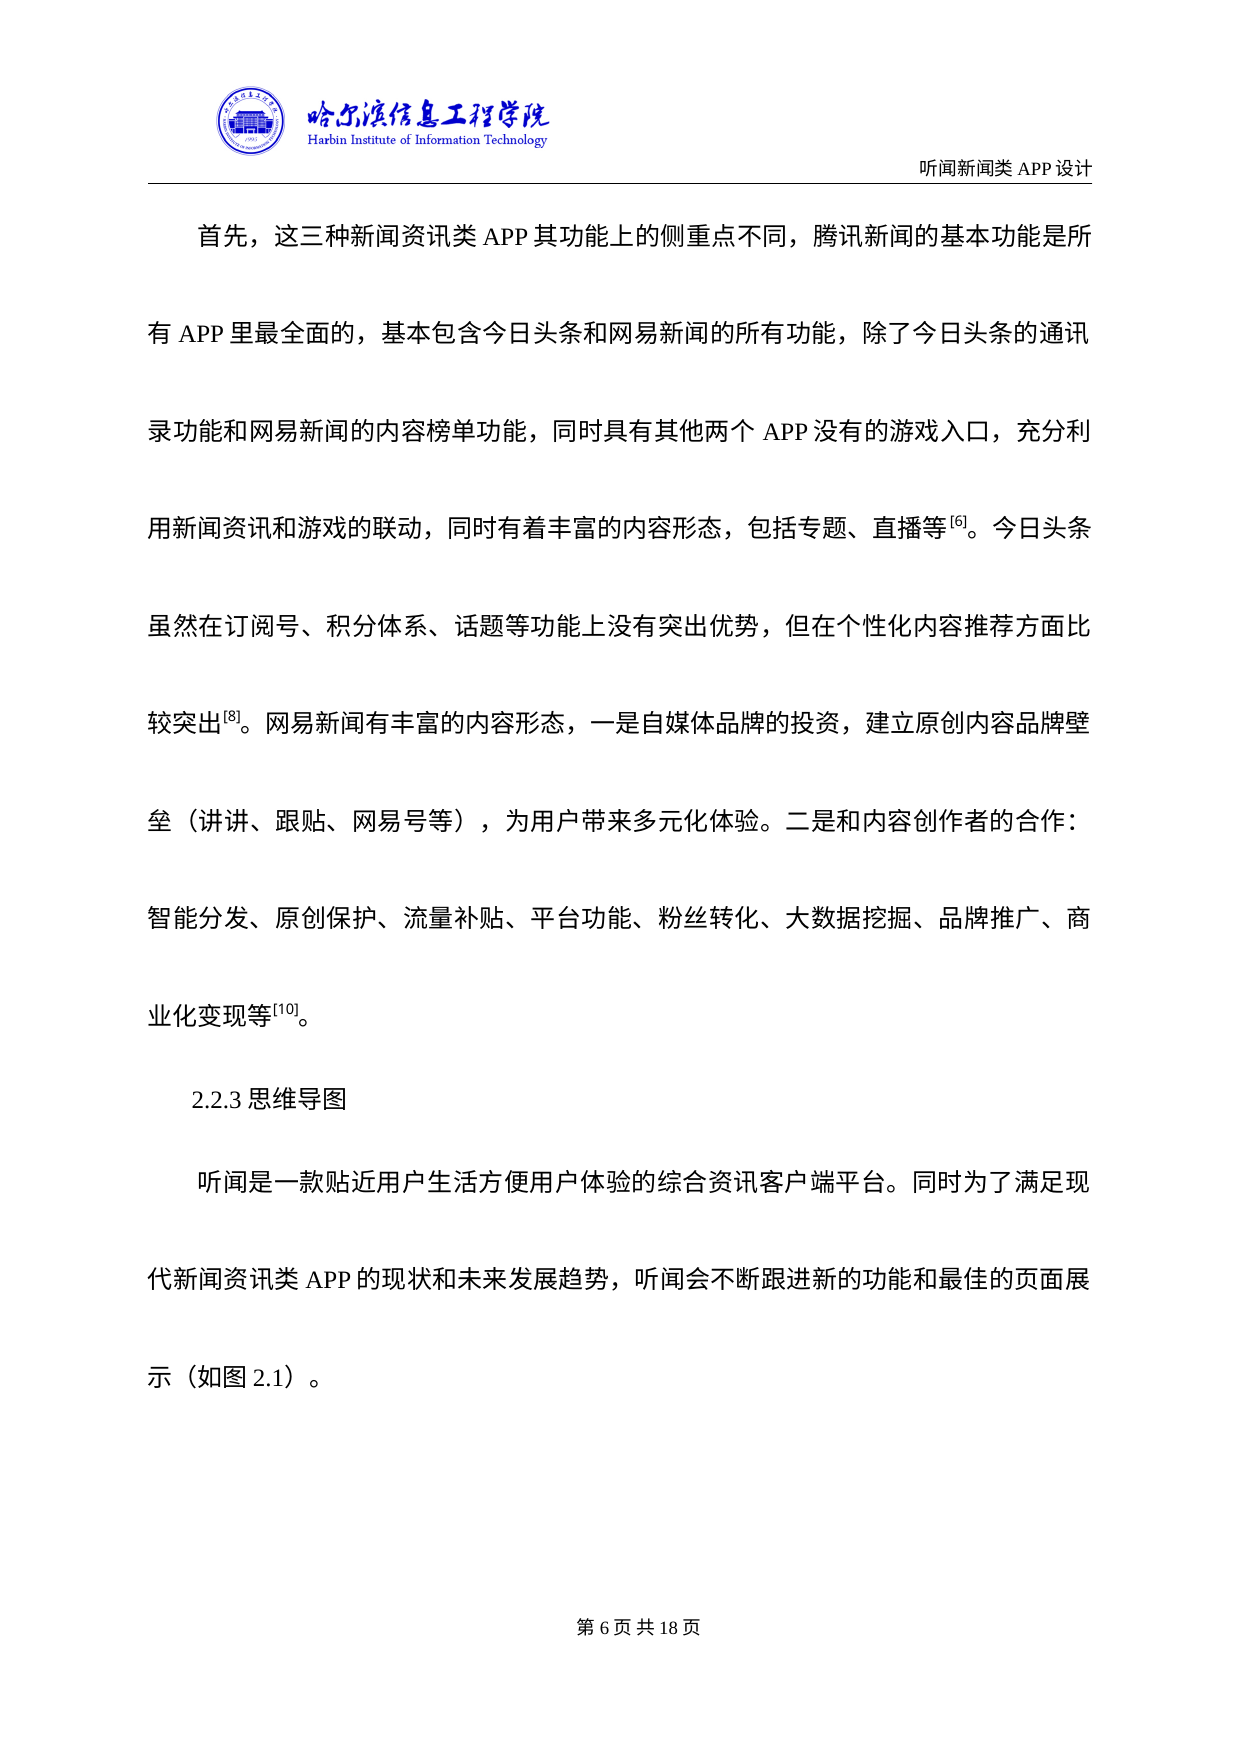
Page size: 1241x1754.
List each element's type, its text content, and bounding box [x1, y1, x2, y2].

list 听闻是一款贴近用户生活方便用户体验的综合资讯客户端平台。同时为了满足现代新闻资讯类APP的现状和未来发展趋势，听闻会不断跟进新的功能和最佳的页面展示（如图2.1）。 [148, 1148, 1092, 1408]
subtitle 2.2.3 思维导图 [191, 1065, 1092, 1130]
list 首先，这三种新闻资讯类APP其功能上的侧重点不同，腾讯新闻的基本功能是所有APP里最全面的，基本包含今日头条和网易新闻的所有功能，除了今日头条的通讯录功能和网易新闻的内容榜单功能，同时具有其他两个APP没有的游戏入口，充分利用新闻资讯和游戏的联动，同时有着丰富的内容形态，包括专题、直播等[6]。今日头条虽然在订阅号、积分体系、话题等功能上没有突出优势，但在个性化内容推荐方面比较突出[8]。网易新闻有丰富的内容形态，一是自媒体品牌的投资，建立原创内容品牌壁垒（讲讲、跟贴、网易号等），为用户带来多元化体验。二是和内容创作者的合作：智能分发、原创保护、流量补贴、平台功能、粉丝转化、大数据挖掘、品牌推广、商业化变现等[10]。 [148, 202, 1092, 1047]
picture [208, 73, 562, 162]
